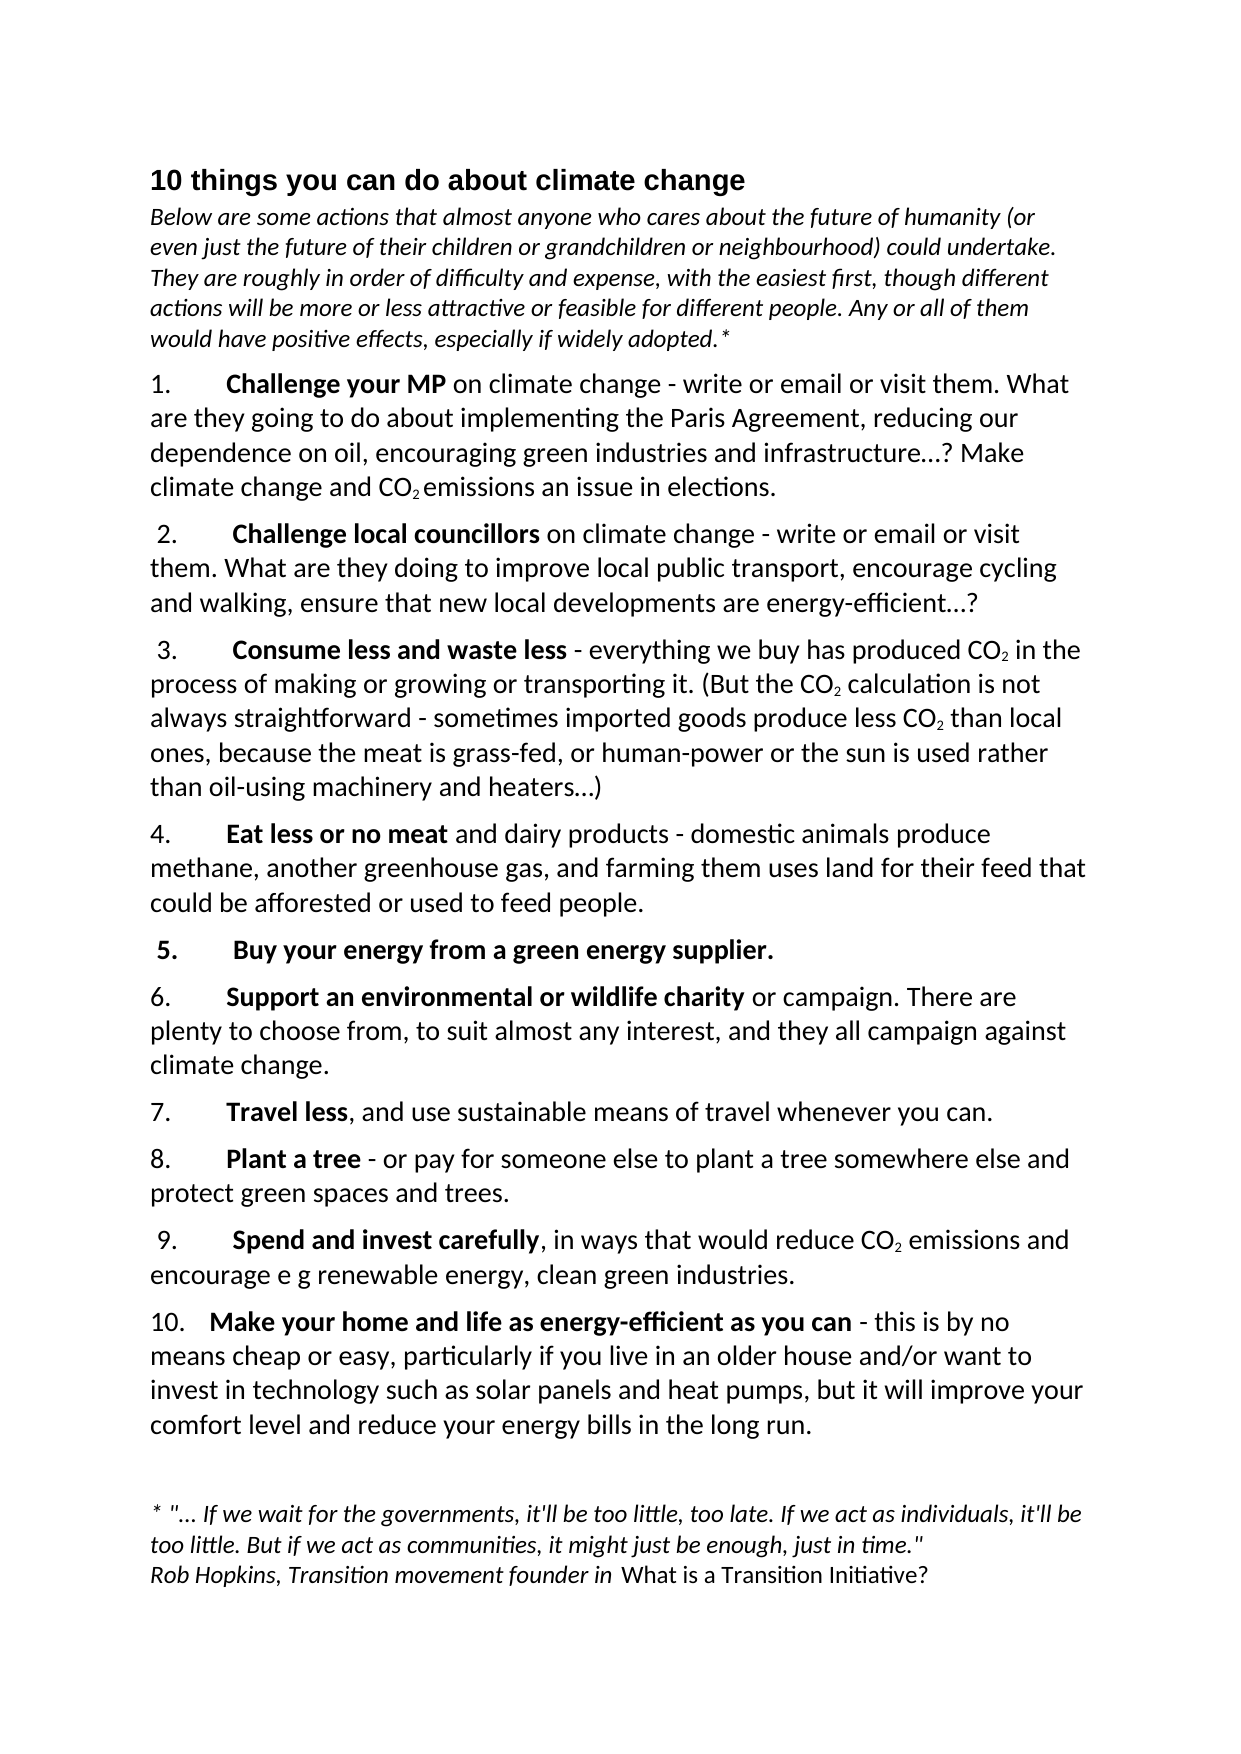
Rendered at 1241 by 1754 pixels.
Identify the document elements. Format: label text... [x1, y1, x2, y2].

text 5. Buy your energy from a green energy supplier. [150, 932, 1090, 966]
text 2. Challenge local councillors on climate change - write or email or visit them. What are they doing to improve local public transport, encourage cycling and walking, ensure that new local developments are energy-efficient…? [150, 516, 1090, 619]
text 8. Plant a tree - or pay for someone else to plant a tree somewhere else and protect green spaces and trees. [150, 1141, 1090, 1210]
text 3. Consume less and waste less - everything we buy has produced CO2 in the process of making or growing or transporting it. (But the CO2 calculation is not always straightforward - sometimes imported goods produce less CO2 than local ones, because the meat is grass-fed, or human-power or the sun is used rather than oil-using machinery and heaters…) [150, 632, 1090, 804]
text 10. Make your home and life as energy-efficient as you can - this is by no means cheap or easy, particularly if you live in an older house and/or want to invest in technology such as solar panels and heat pumps, but it will improve your comfort level and reduce your energy bills in the long run. [150, 1304, 1090, 1441]
text 7. Travel less, and use sustainable means of travel whenever you can. [150, 1094, 1090, 1129]
text 1. Challenge your MP on climate change - write or email or visit them. What are they going to do about implementing the Paris Agreement, reducing our dependence on oil, encouraging green industries and infrastructure…? Make climate change and CO2 emissions an issue in elections. [150, 366, 1090, 504]
text Below are some actions that almost anyone who cares about the future of humanity (or even just the future of their children or grandchildren or neighbourhood) could undertake. They are roughly in order of difficulty and expense, with the easiest first, though different actions will be more or less attractive or feasible for different people. Any or all of them would have positive effects, especially if widely adopted.* [150, 201, 1090, 354]
text 10 things you can do about climate change [150, 162, 1090, 196]
text * "... If we wait for the governments, it'll be too little, too late. If we act as individuals, it'll be too little. But if we act as communities, it might just be enough, just in time." Rob Hopkins, Transition movement founder in What is a Transition Initiative? [150, 1498, 1090, 1590]
text 6. Support an environmental or wildlife charity or campaign. There are plenty to choose from, to suit almost any interest, and they all campaign against climate change. [150, 979, 1090, 1082]
text 9. Spend and invest carefully, in ways that would reduce CO2 emissions and encourage e g renewable energy, clean green industries. [150, 1222, 1090, 1291]
text 4. Eat less or no meat and dairy products - domestic animals produce methane, another greenhouse gas, and farming them uses land for their feed that could be afforested or used to feed people. [150, 816, 1090, 919]
